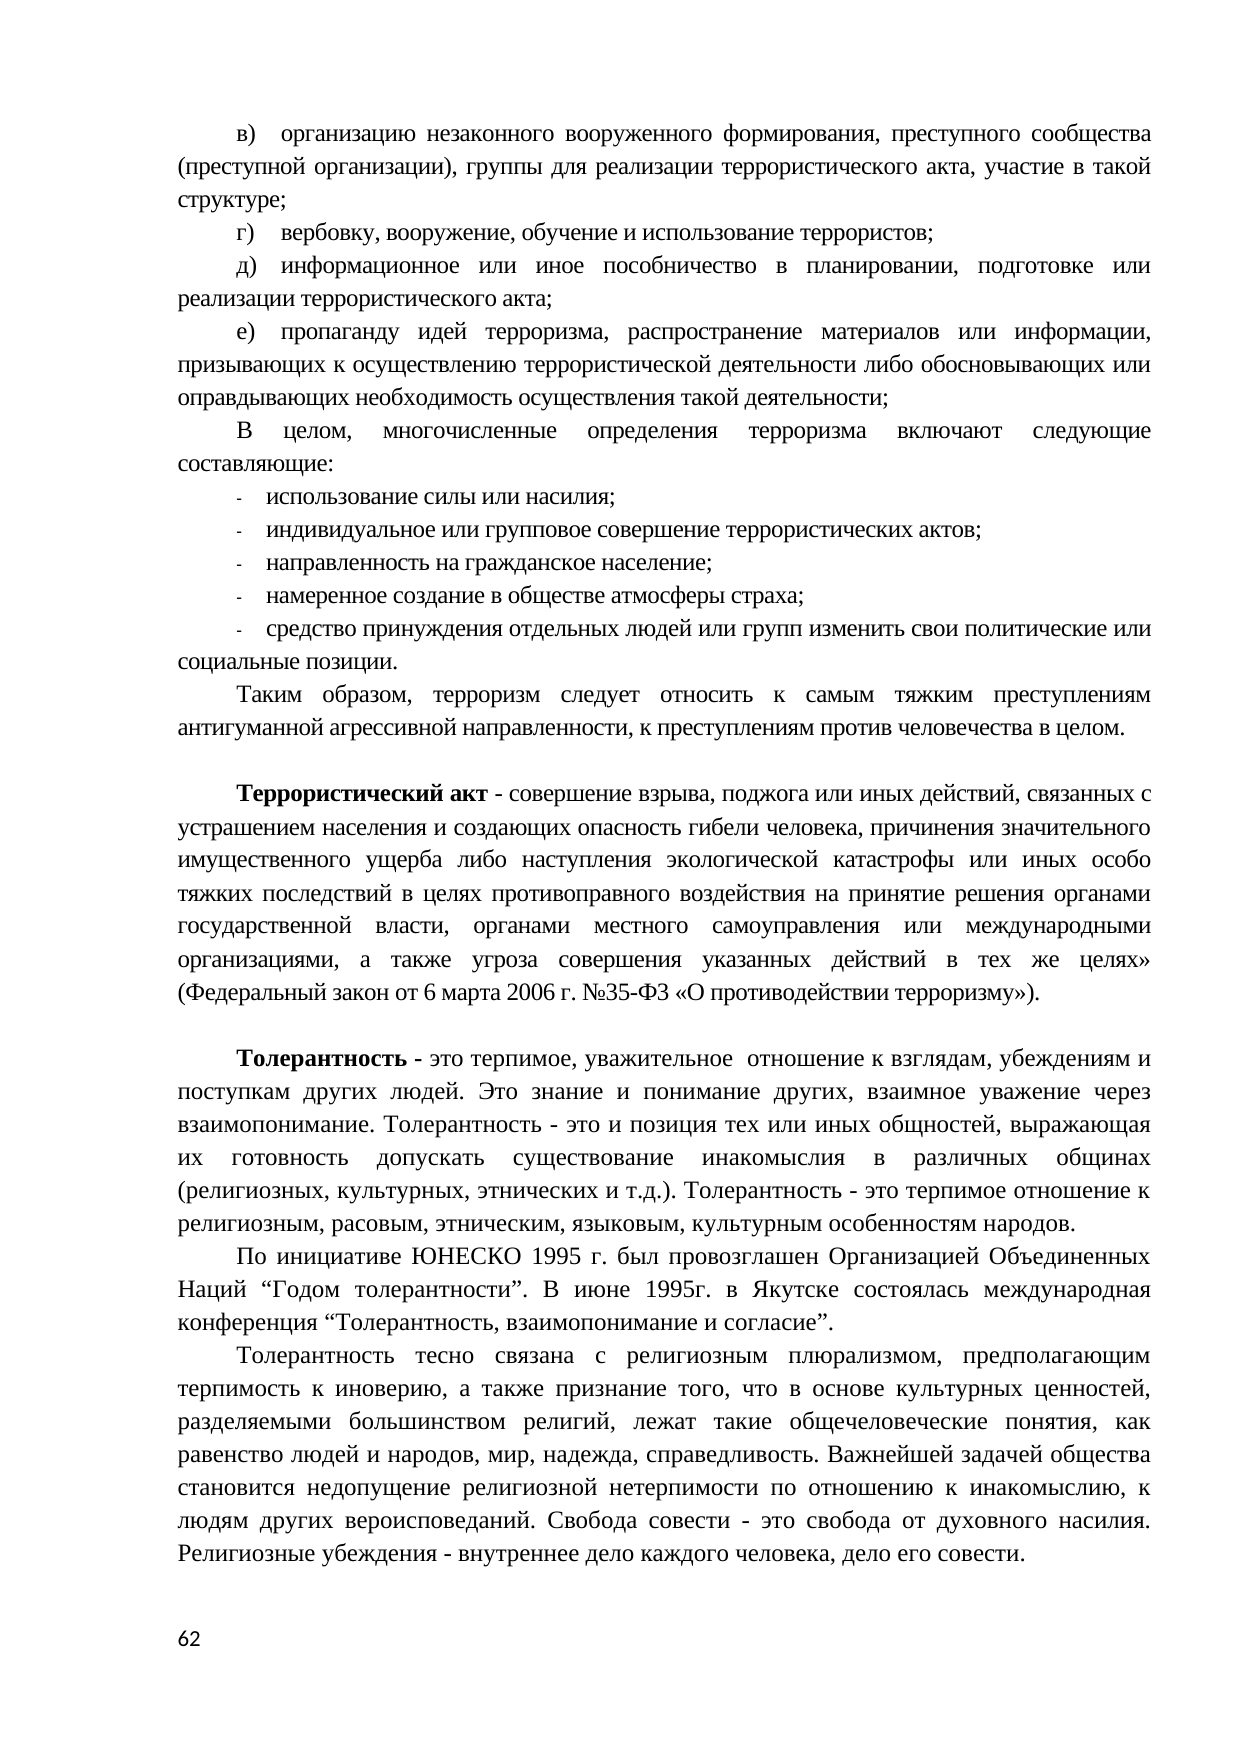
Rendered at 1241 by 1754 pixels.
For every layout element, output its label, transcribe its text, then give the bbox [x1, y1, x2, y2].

text В целом, многочисленные определения терроризма включают следующие составляющие: [177, 415, 1152, 477]
text е) пропаганду идей терроризма, распространение материалов или информации, призывающих к осуществлению террористической деятельности либо обосновывающих или оправдывающих необходимость осуществления такой деятельности; [177, 316, 1152, 411]
list использование силы или насилия; [177, 481, 1152, 510]
list намеренное создание в обществе атмосферы страха; [177, 580, 1152, 609]
text Террористический акт - совершение взрыва, поджога или иных действий, связанных с устрашением населения и создающих опасность гибели человека, причинения значительного имущественного ущерба либо наступления экологической катастрофы или иных особо тяжких последствий в целях противоправного воздействия на принятие решения органами государственной власти, органами местного самоуправления или международными организациями, а также угроза совершения указанных действий в тех же целях» (Федеральный закон от 6 марта . №35-Ф3 «О противодействии терроризму»). [177, 778, 1152, 1005]
text Таким образом, терроризм следует относить к самым тяжким преступлениям антигуманной агрессивной направленности, к преступлениям против человечества в целом. [177, 679, 1152, 741]
list направленность на гражданское население; [177, 547, 1152, 576]
text д) информационное или иное пособничество в планировании, подготовке или реализации террористического акта; [177, 250, 1152, 312]
text Толерантность - это терпимое, уважительное отношение к взглядам, убеждениям и поступкам других людей. Это знание и понимание других, взаимное уважение через взаимопонимание. Толерантность - это и позиция тех или иных общностей, выражающая их готовность допускать существование инакомыслия в различных общинах (религиозных, культурных, этнических и т.д.). Толерантность - это терпимое отношение к религиозным, расовым, этническим, языковым, культурным особенностям народов. [177, 1043, 1152, 1237]
text По инициативе ЮНЕСКО . был провозглашен Организацией Объединенных Наций “Годом толерантности”. В июне 1995г. в Якутске состоялась международная конференция “Толерантность, взаимопонимание и согласие”. [177, 1241, 1152, 1336]
list индивидуальное или групповое совершение террористических актов; [177, 514, 1152, 543]
text Толерантность тесно связана с религиозным плюрализмом, предполагающим терпимость к иноверию, а также признание того, что в основе культурных ценностей, разделяемыми большинством религий, лежат такие общечеловеческие понятия, как равенство людей и народов, мир, надежда, справедливость. Важнейшей задачей общества становится недопущение религиозной нетерпимости по отношению к инакомыслию, к людям других вероисповеданий. Свобода совести - это свобода от духовного насилия. Религиозные убеждения - внутреннее дело каждого человека, дело его совести. [177, 1340, 1152, 1567]
list средство принуждения отдельных людей или групп изменить свои политические или социальные позиции. [177, 613, 1152, 675]
text в) организацию незаконного вооруженного формирования, преступного сообщества (преступной организации), группы для реализации террористического акта, участие в такой структуре; [177, 118, 1152, 213]
text г) вербовку, вооружение, обучение и использование террористов; [177, 217, 1152, 246]
